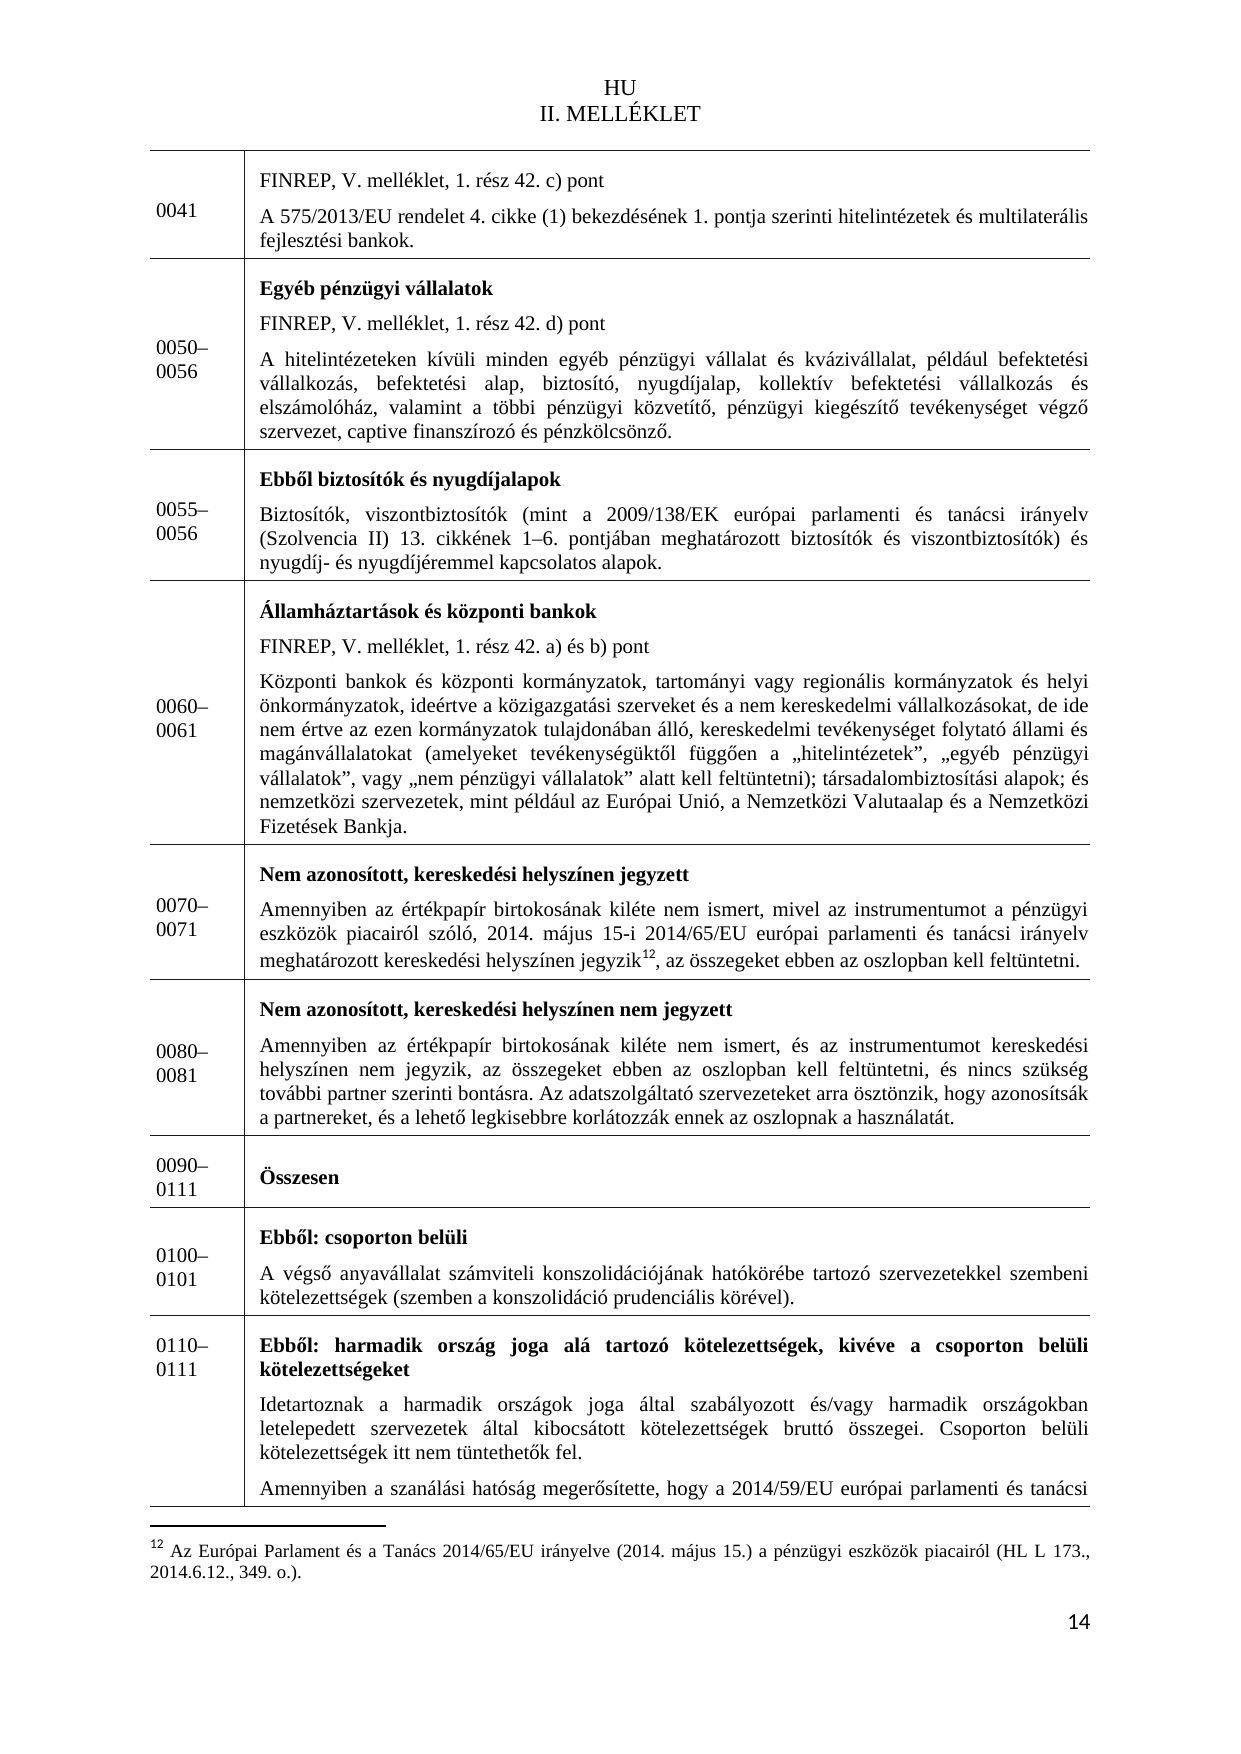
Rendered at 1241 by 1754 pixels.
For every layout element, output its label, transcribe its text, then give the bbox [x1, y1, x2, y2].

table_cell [245, 1316, 1090, 1506]
table_cell Ebből: csoporton belüli A végső anyavállalat számviteli konszolidációjának hatókörébe tartozó szervezetekkel szembeni kötelezettségek (szemben a konszolidáció prudenciális körével). [245, 1208, 1090, 1314]
table_cell Összesen [245, 1136, 1090, 1207]
table_cell 0055–0056 [150, 450, 244, 580]
table_cell 0050–0056 [150, 259, 244, 449]
table_cell 0100–0101 [150, 1208, 244, 1314]
table_cell 0110–0111 [150, 1316, 244, 1506]
table_cell Ebből biztosítók és nyugdíjalapok Biztosítók, viszontbiztosítók (mint a 2009/138/EK európai parlamenti és tanácsi irányelv (Szolvencia II) 13. cikkének 1–6. pontjában meghatározott biztosítók és viszontbiztosítók) és nyugdíj- és nyugdíjéremmel kapcsolatos alapok. [245, 450, 1090, 580]
table_cell 0090–0111 [150, 1136, 244, 1207]
table_cell 0060–0061 [150, 581, 244, 843]
table_cell 0080–0081 [150, 980, 244, 1135]
table_cell Államháztartások és központi bankok FINREP, V. melléklet, 1. rész 42. a) és b) pont Központi bankok és központi kormányzatok, tartományi vagy regionális kormányzatok és helyi önkormányzatok, ideértve a közigazgatási szerveket és a nem kereskedelmi vállalkozásokat, de ide nem értve az ezen kormányzatok tulajdonában álló, kereskedelmi tevékenységet folytató állami és magánvállalatokat (amelyeket tevékenységüktől függően a „hitelintézetek”, „egyéb pénzügyi vállalatok”, vagy „nem pénzügyi vállalatok” alatt kell feltüntetni); társadalombiztosítási alapok; és nemzetközi szervezetek, mint például az Európai Unió, a Nemzetközi Valutaalap és a Nemzetközi Fizetések Bankja. [245, 581, 1090, 843]
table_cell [245, 151, 1090, 258]
table_cell Nem azonosított, kereskedési helyszínen nem jegyzett Amennyiben az értékpapír birtokosának kiléte nem ismert, és az instrumentumot kereskedési helyszínen nem jegyzik, az összegeket ebben az oszlopban kell feltüntetni, és nincs szükség további partner szerinti bontásra. Az adatszolgáltató szervezeteket arra ösztönzik, hogy azonosítsák a partnereket, és a lehető legkisebbre korlátozzák ennek az oszlopnak a használatát. [245, 980, 1090, 1135]
table_cell 0070–0071 [150, 845, 244, 979]
table_cell 0040–0041 [150, 151, 244, 258]
table_cell Egyéb pénzügyi vállalatok FINREP, V. melléklet, 1. rész 42. d) pont A hitelintézeteken kívüli minden egyéb pénzügyi vállalat és kvázivállalat, például befektetési vállalkozás, befektetési alap, biztosító, nyugdíjalap, kollektív befektetési vállalkozás és elszámolóház, valamint a többi pénzügyi közvetítő, pénzügyi kiegészítő tevékenységet végző szervezet, captive finanszírozó és pénzkölcsönző. [245, 259, 1090, 449]
table_cell Nem azonosított, kereskedési helyszínen jegyzett Amennyiben az értékpapír birtokosának kiléte nem ismert, mivel az instrumentumot a pénzügyi eszközök piacairól szóló, 2014. május 15-i 2014/65/EU európai parlamenti és tanácsi irányelv meghatározott kereskedési helyszínen jegyzik, az összegeket ebben az oszlopban kell feltüntetni. [245, 845, 1090, 979]
